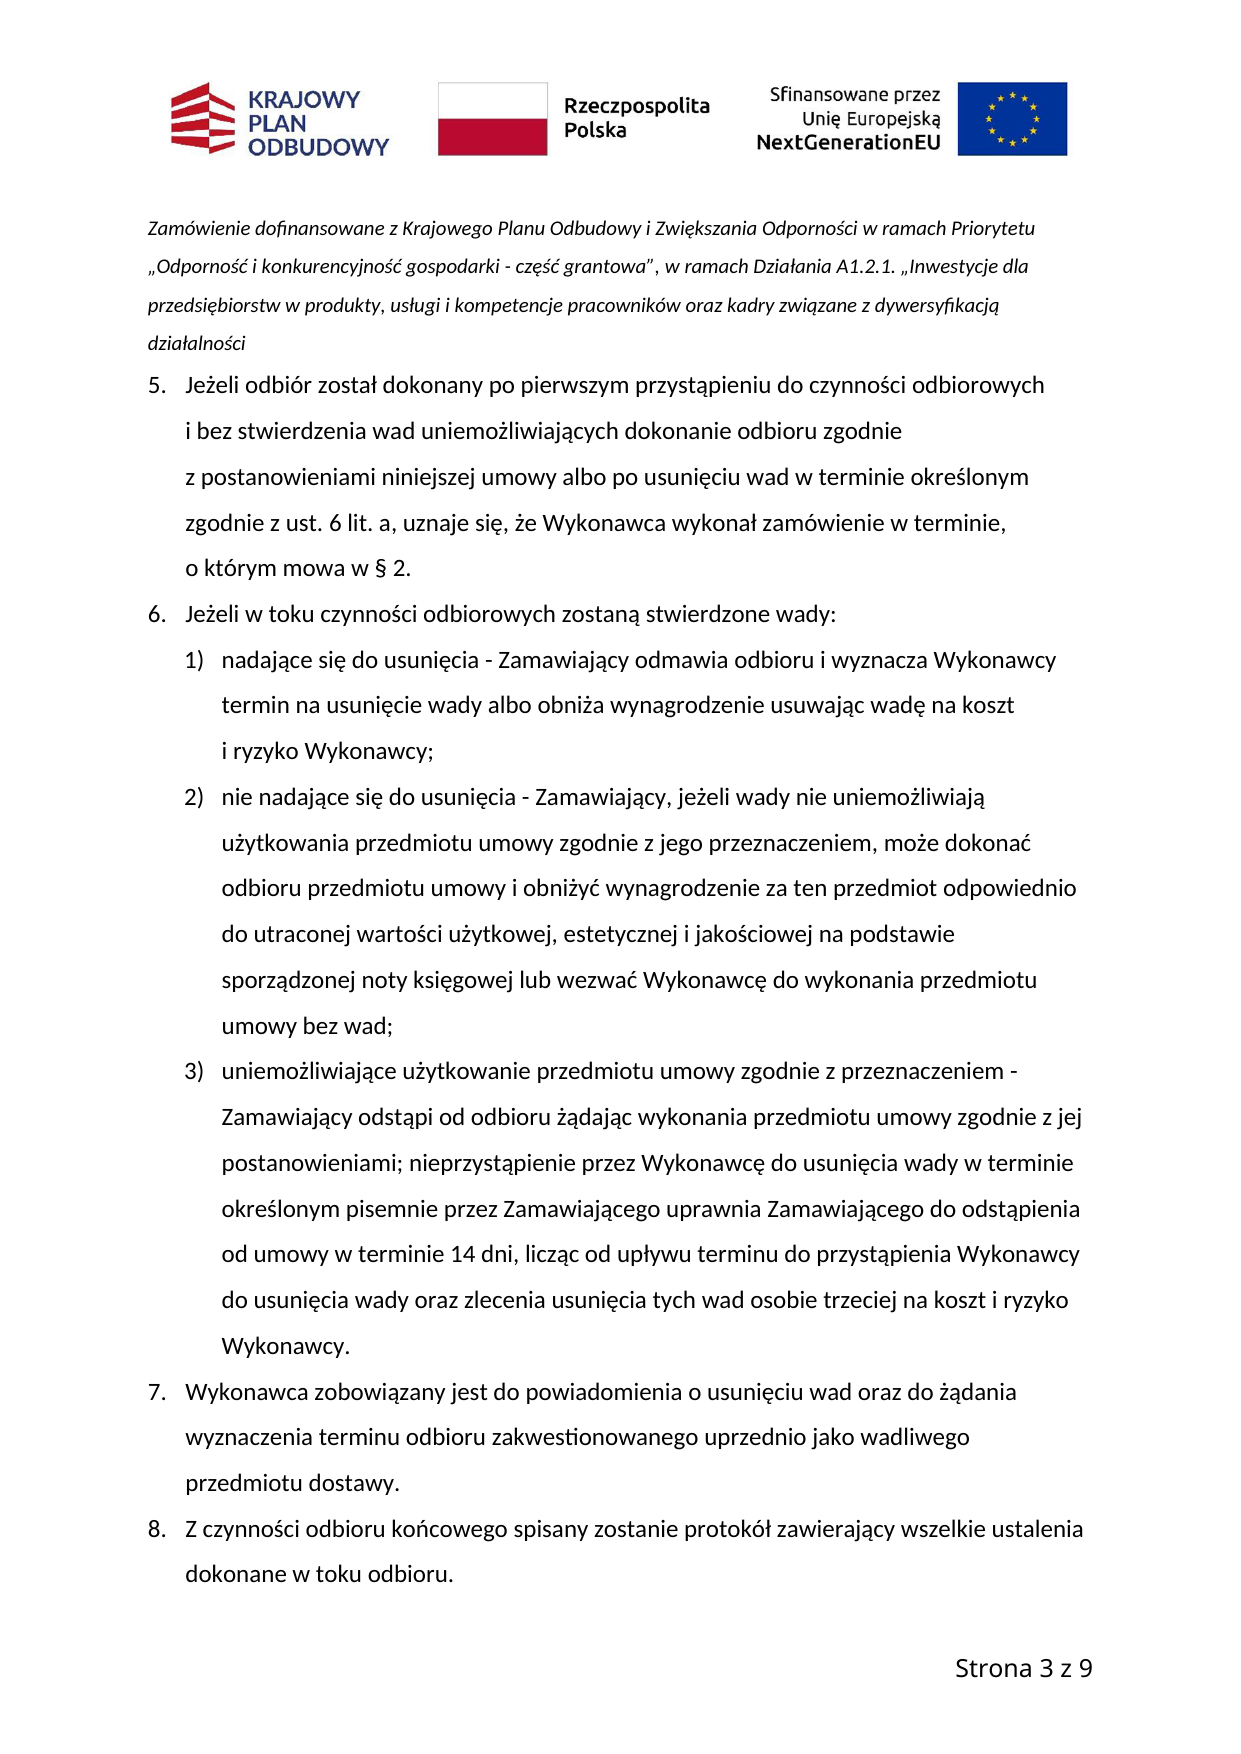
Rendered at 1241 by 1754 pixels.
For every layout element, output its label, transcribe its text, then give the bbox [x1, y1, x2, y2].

list nadające się do usunięcia - Zamawiający odmawia odbioru i wyznacza Wykonawcy termin na usunięcie wady albo obniża wynagrodzenie usuwając wadę na koszt i ryzyko Wykonawcy; [184, 644, 1093, 766]
list Z czynności odbioru końcowego spisany zostanie protokół zawierający wszelkie ustalenia dokonane w toku odbioru. [148, 1513, 1093, 1589]
list Wykonawca zobowiązany jest do powiadomienia o usunięciu wad oraz do żądania wyznaczenia terminu odbioru zakwestionowanego uprzednio jako wadliwego przedmiotu dostawy. [148, 1376, 1093, 1498]
list nie nadające się do usunięcia - Zamawiający, jeżeli wady nie uniemożliwiają użytkowania przedmiotu umowy zgodnie z jego przeznaczeniem, może dokonać odbioru przedmiotu umowy i obniżyć wynagrodzenie za ten przedmiot odpowiednio do utraconej wartości użytkowej, estetycznej i jakościowej na podstawie sporządzonej noty księgowej lub wezwać Wykonawcę do wykonania przedmiotu umowy bez wad; [184, 781, 1093, 1040]
picture [147, 58, 1093, 180]
list Jeżeli odbiór został dokonany po pierwszym przystąpieniu do czynności odbiorowych i bez stwierdzenia wad uniemożliwiających dokonanie odbioru zgodnie z postanowieniami niniejszej umowy albo po usunięciu wad w terminie określonym zgodnie z ust. 6 lit. a, uznaje się, że Wykonawca wykonał zamówienie w terminie, o którym mowa w § 2. [148, 369, 1093, 583]
list uniemożliwiające użytkowanie przedmiotu umowy zgodnie z przeznaczeniem - Zamawiający odstąpi od odbioru żądając wykonania przedmiotu umowy zgodnie z jej postanowieniami; nieprzystąpienie przez Wykonawcę do usunięcia wady w terminie określonym pisemnie przez Zamawiającego uprawnia Zamawiającego do odstąpienia od umowy w terminie 14 dni, licząc od upływu terminu do przystąpienia Wykonawcy do usunięcia wady oraz zlecenia usunięcia tych wad osobie trzeciej na koszt i ryzyko Wykonawcy. [184, 1056, 1093, 1360]
list Jeżeli w toku czynności odbiorowych zostaną stwierdzone wady: [148, 598, 1093, 629]
